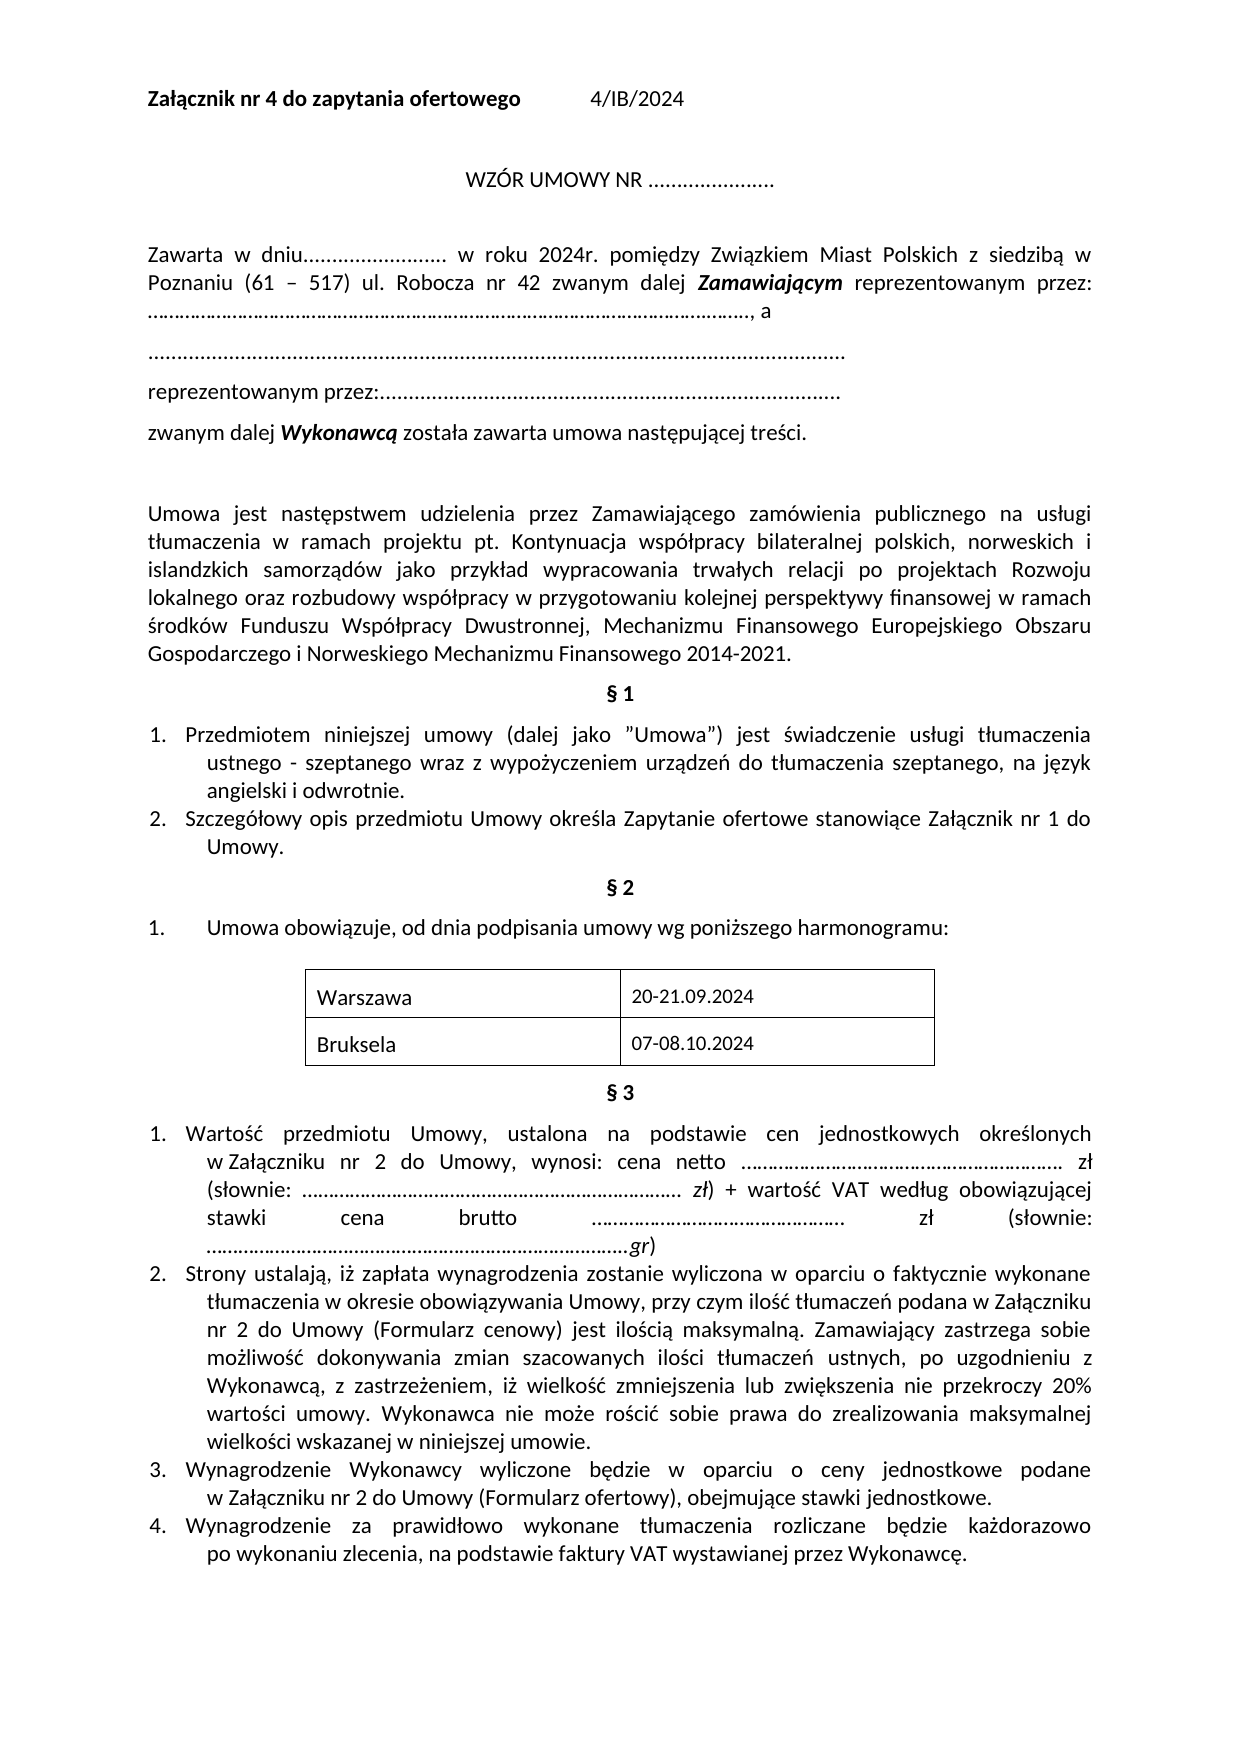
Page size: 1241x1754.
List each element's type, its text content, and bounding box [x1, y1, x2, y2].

list Szczegółowy opis przedmiotu Umowy określa Zapytanie ofertowe stanowiące Załącznik nr 1 do Umowy. [149, 804, 1093, 860]
list Wartość przedmiotu Umowy, ustalona na podstawie cen jednostkowych określonych w Załączniku nr 2 do Umowy, wynosi: cena netto ……………………………………………………. zł (słownie: ……………………………………………………………… zł) + wartość VAT według obowiązującej stawki cena brutto ………………………………………… zł (słownie: ……………………………………………………………………..gr) [149, 1119, 1093, 1259]
text Zawarta w dniu......................... w roku 2024r. pomiędzy Związkiem Miast Polskich z siedzibą w Poznaniu (61 – 517) ul. Robocza nr 42 zwanym dalej Zamawiającym reprezentowanym przez: …………………………………………………………………………………………….…….., a [148, 240, 1093, 324]
list Wynagrodzenie Wykonawcy wyliczone będzie w oparciu o ceny jednostkowe podane w Załączniku nr 2 do Umowy (Formularz ofertowy), obejmujące stawki jednostkowe. [149, 1455, 1093, 1511]
text Załącznik nr 4 do zapytania ofertowego 4/IB/2024 [148, 84, 1093, 112]
text ......................................................................................................................... [148, 337, 1093, 365]
list Strony ustalają, iż zapłata wynagrodzenia zostanie wyliczona w oparciu o faktycznie wykonane tłumaczenia w okresie obowiązywania Umowy, przy czym ilość tłumaczeń podana w Załączniku nr 2 do Umowy (Formularz cenowy) jest ilością maksymalną. Zamawiający zastrzega sobie możliwość dokonywania zmian szacowanych ilości tłumaczeń ustnych, po uzgodnieniu z Wykonawcą, z zastrzeżeniem, iż wielkość zmniejszenia lub zwiększenia nie przekroczy 20% wartości umowy. Wykonawca nie może rościć sobie prawa do zrealizowania maksymalnej wielkości wskazanej w niniejszej umowie. [149, 1259, 1093, 1455]
text § 2 [148, 873, 1093, 901]
table_header Warszawa [306, 970, 620, 1017]
text § 1 [148, 679, 1093, 708]
table_cell 07-08.10.2024 [621, 1018, 934, 1065]
text § 3 [148, 1078, 1093, 1106]
list Przedmiotem niniejszej umowy (dalej jako ”Umowa”) jest świadczenie usługi tłumaczenia ustnego - szeptanego wraz z wypożyczeniem urządzeń do tłumaczenia szeptanego, na język angielski i odwrotnie. [149, 720, 1093, 804]
text Umowa jest następstwem udzielenia przez Zamawiającego zamówienia publicznego na usługi tłumaczenia w ramach projektu pt. Kontynuacja współpracy bilateralnej polskich, norweskich i islandzkich samorządów jako przykład wypracowania trwałych relacji po projektach Rozwoju lokalnego oraz rozbudowy współpracy w przygotowaniu kolejnej perspektywy finansowej w ramach środków Funduszu Współpracy Dwustronnej, Mechanizmu Finansowego Europejskiego Obszaru Gospodarczego i Norweskiego Mechanizmu Finansowego 2014-2021. [148, 499, 1093, 667]
text reprezentowanym przez:................................................................................ [148, 377, 1093, 405]
text zwanym dalej Wykonawcą została zawarta umowa następującej treści. [148, 418, 1093, 446]
text WZÓR UMOWY NR ...................... [148, 166, 1093, 193]
table_header 20-21.09.2024 [621, 970, 934, 1017]
list Umowa obowiązuje, od dnia podpisania umowy wg poniższego harmonogramu: [148, 913, 1093, 941]
table_cell Bruksela [306, 1018, 620, 1065]
list Wynagrodzenie za prawidłowo wykonane tłumaczenia rozliczane będzie każdorazowo po wykonaniu zlecenia, na podstawie faktury VAT wystawianej przez Wykonawcę. [149, 1511, 1093, 1567]
